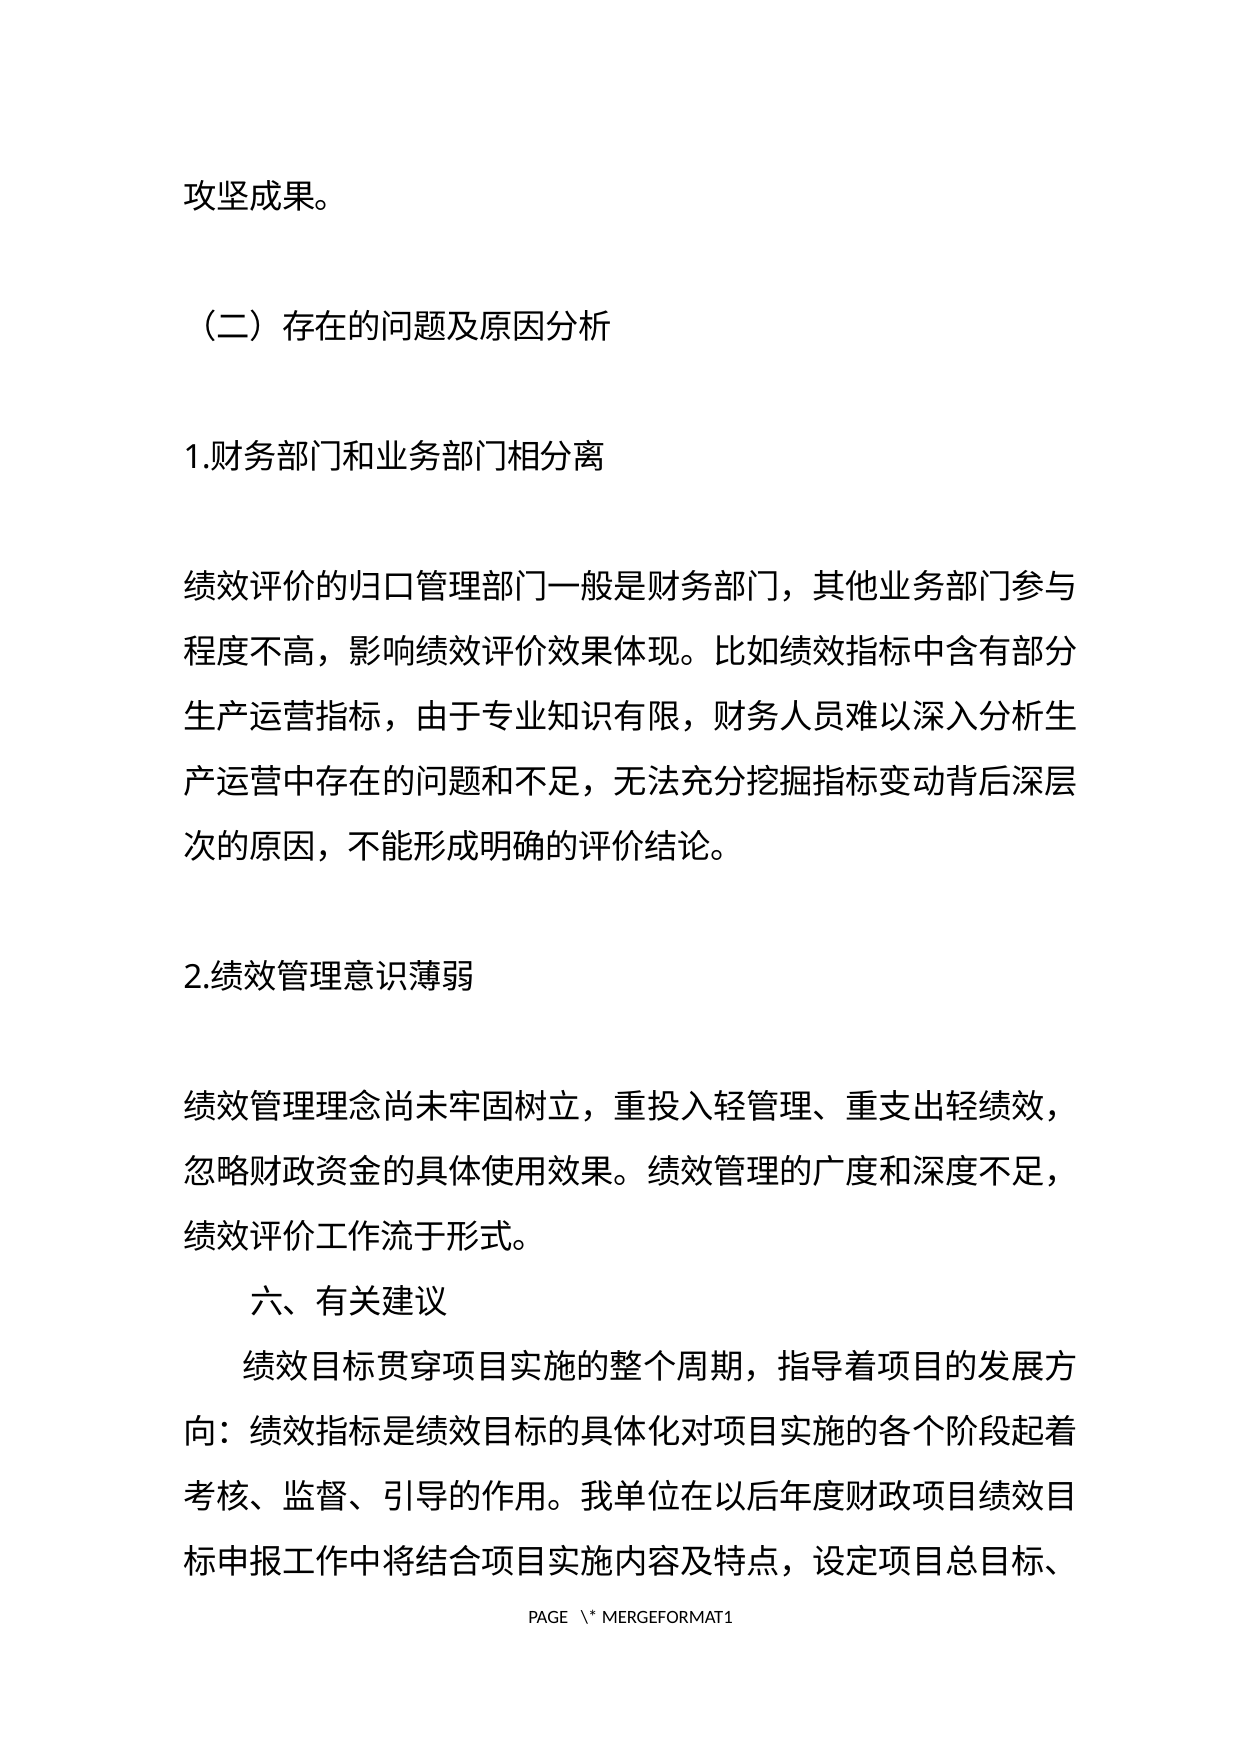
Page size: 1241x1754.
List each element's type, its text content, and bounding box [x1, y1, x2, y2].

text 六、有关建议 [183, 1267, 1078, 1332]
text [183, 162, 1078, 1267]
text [183, 1332, 1078, 1592]
